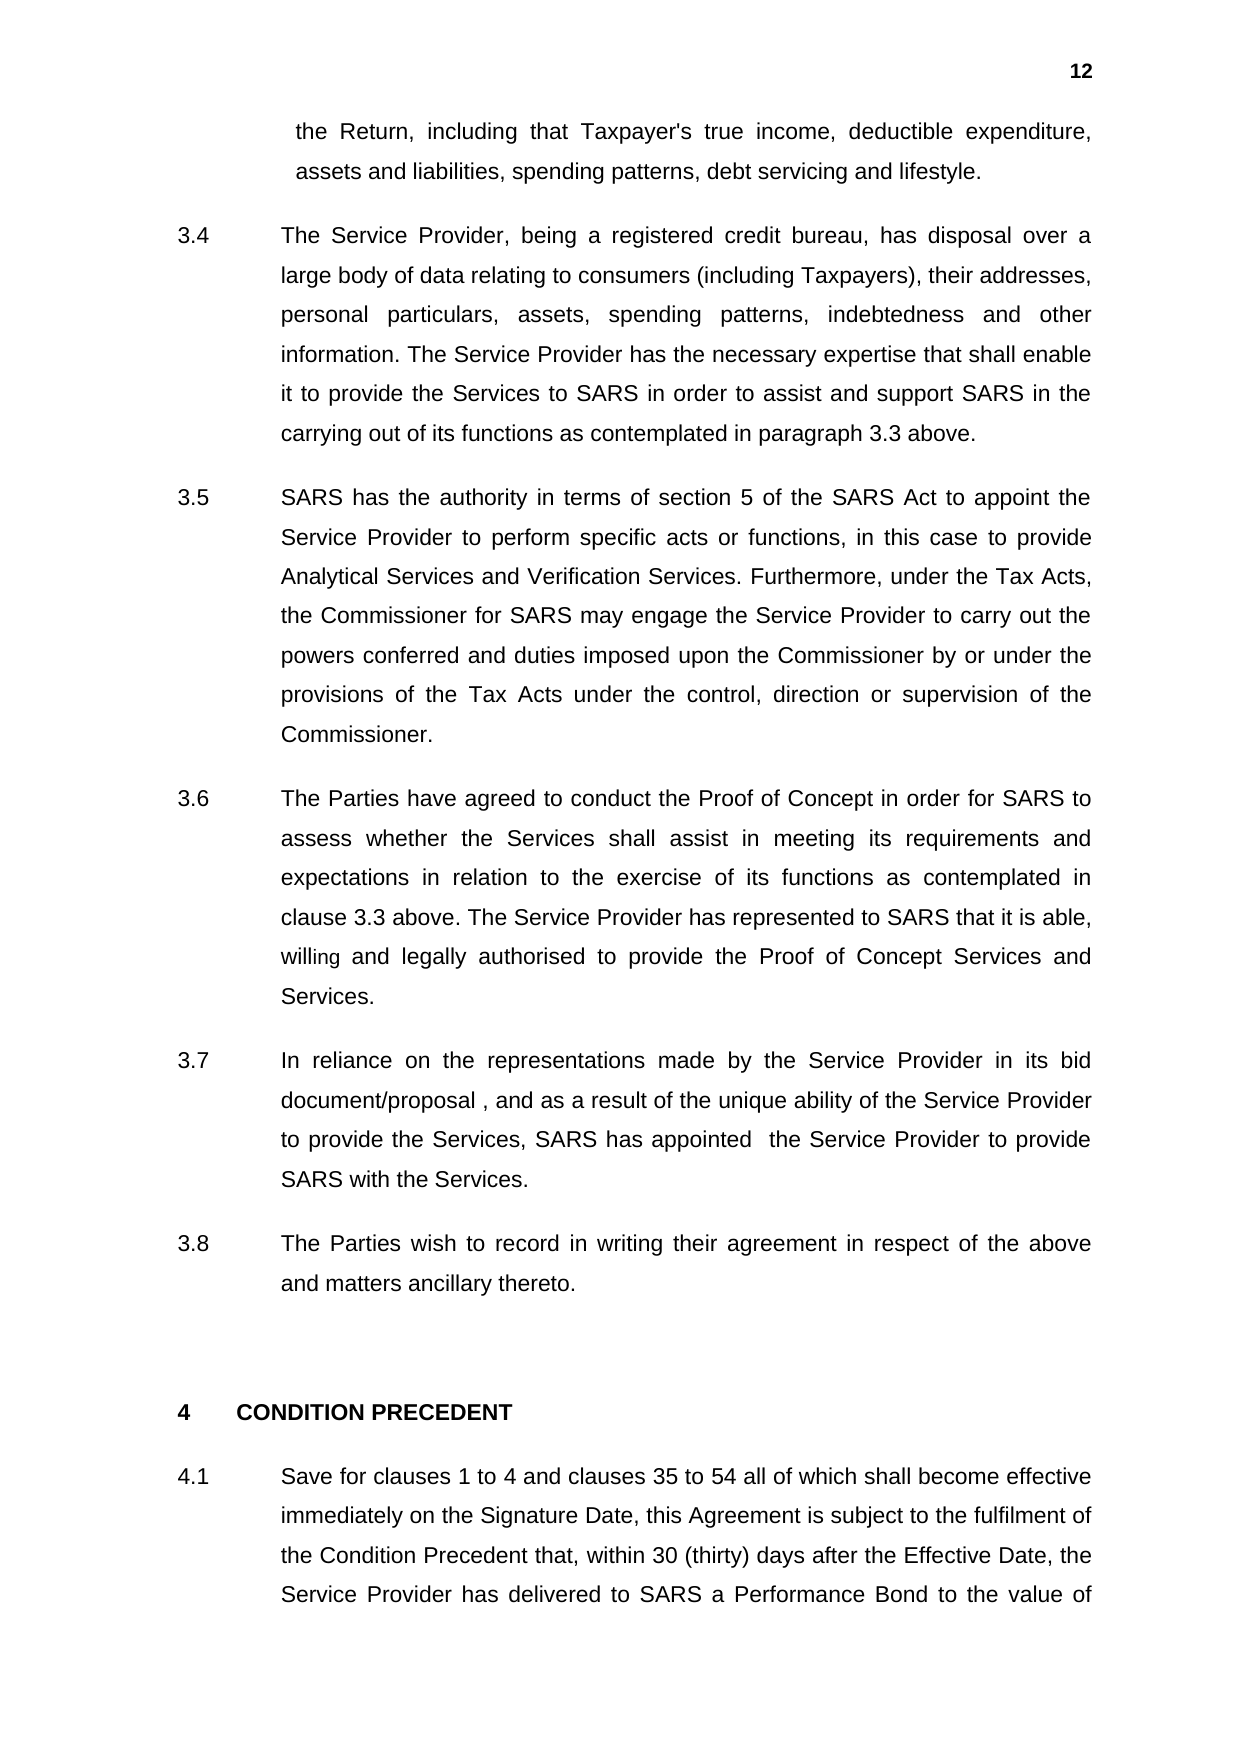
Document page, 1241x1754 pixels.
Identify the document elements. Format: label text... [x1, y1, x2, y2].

text The Parties wish to record in writing their agreement in respect of the above and matters ancillary thereto. [177, 1230, 1092, 1296]
text The Parties have agreed to conduct the Proof of Concept in order for SARS to assess whether the Services shall assist in meeting its requirements and expectations in relation to the exercise of its functions as contemplated in clause 3.3 above. The Service Provider has represented to SARS that it is able, willing and legally authorised to provide the Proof of Concept Services and Services. [177, 785, 1092, 1009]
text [177, 1463, 1092, 1608]
text CONDITION PRECEDENT [177, 1398, 1092, 1425]
text SARS has the authority in terms of section 5 of the SARS Act to appoint the Service Provider to perform specific acts or functions, in this case to provide Analytical Services and Verification Services. Furthermore, under the Tax Acts, the Commissioner for SARS may engage the Service Provider to carry out the powers conferred and duties imposed upon the Commissioner by or under the provisions of the Tax Acts under the control, direction or supervision of the Commissioner. [177, 484, 1092, 747]
text The Service Provider, being a registered credit bureau, has disposal over a large body of data relating to consumers (including Taxpayers), their addresses, personal particulars, assets, spending patterns, indebtedness and other information. The Service Provider has the necessary expertise that shall enable it to provide the Services to SARS in order to assist and support SARS in the carrying out of its functions as contemplated in paragraph 3.3 above. [177, 222, 1092, 446]
text In reliance on the representations made by the Service Provider in its bid document/proposal , and as a result of the unique ability of the Service Provider to provide the Services, SARS has appointed the Service Provider to provide SARS with the Services. [177, 1047, 1092, 1192]
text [177, 118, 1092, 184]
